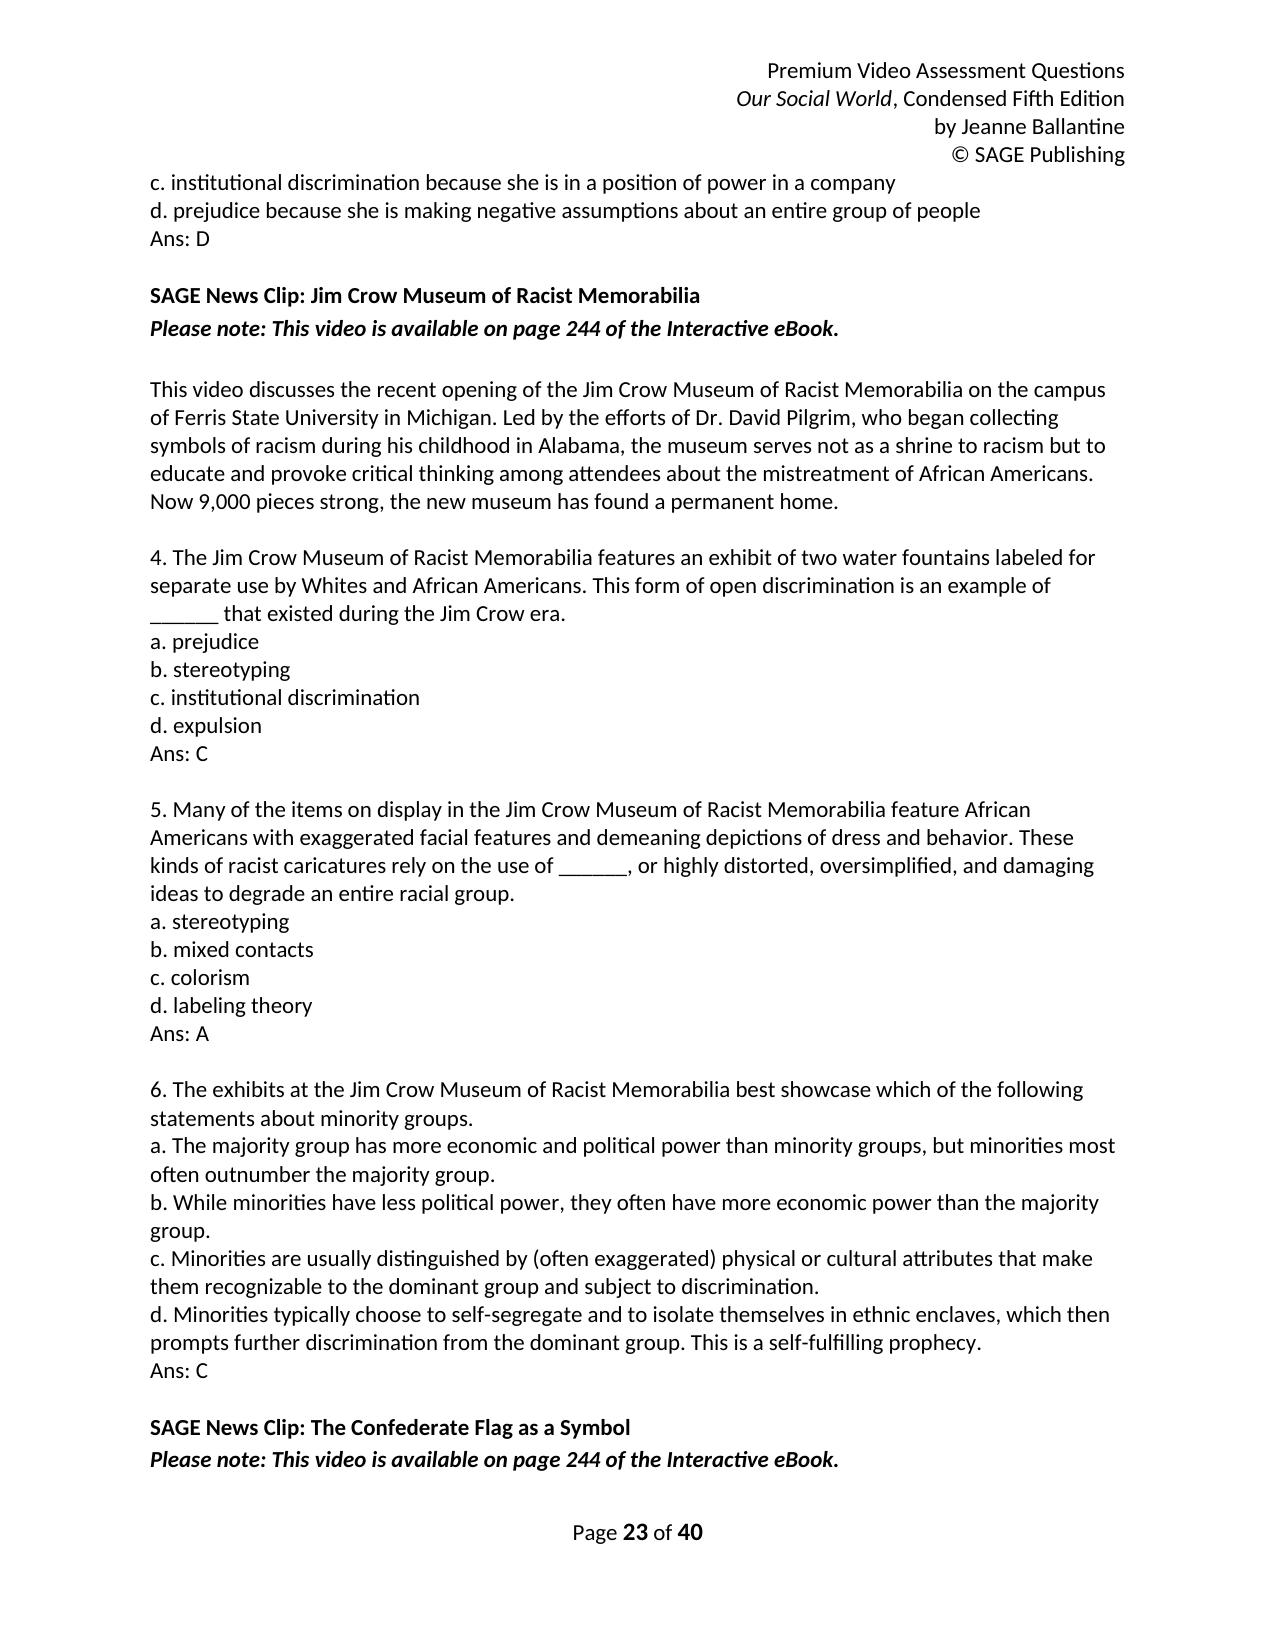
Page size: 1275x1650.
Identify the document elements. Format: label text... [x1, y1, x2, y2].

text a. The majority group has more economic and political power than minority groups, but minorities most often outnumber the majority group. [150, 1132, 1125, 1188]
text SAGE News Clip: The Confederate Flag as a Symbol Please note: This video is available on page 244 of the Interactive eBook. [150, 1413, 1125, 1473]
text 5. Many of the items on display in the Jim Crow Museum of Racist Memorabilia feature African Americans with exaggerated facial features and demeaning depictions of dress and behavior. These kinds of racist caricatures rely on the use of ______, or highly distorted, oversimplified, and damaging ideas to degrade an entire racial group. [150, 795, 1125, 907]
text d. labeling theory [150, 992, 1125, 1019]
text c. institutional discrimination because she is in a position of power in a company [150, 168, 1125, 196]
text d. prejudice because she is making negative assumptions about an entire group of people [150, 196, 1125, 224]
text b. stereotyping [150, 655, 1125, 683]
text a. prejudice [150, 627, 1125, 655]
text d. Minorities typically choose to self-segregate and to isolate themselves in ethnic enclaves, which then prompts further discrimination from the dominant group. This is a self-fulfilling prophecy. [150, 1300, 1125, 1356]
text c. colorism [150, 963, 1125, 992]
text 6. The exhibits at the Jim Crow Museum of Racist Memorabilia best showcase which of the following statements about minority groups. [150, 1076, 1125, 1132]
text Ans: A [150, 1019, 1125, 1048]
text This video discusses the recent opening of the Jim Crow Museum of Racist Memorabilia on the campus of Ferris State University in Michigan. Led by the efforts of Dr. David Pilgrim, who began collecting symbols of racism during his childhood in Alabama, the museum serves not as a shrine to racism but to educate and provoke critical thinking among attendees about the mistreatment of African Americans. Now 9,000 pieces strong, the new museum has found a permanent home. [150, 375, 1125, 515]
text c. Minorities are usually distinguished by (often exaggerated) physical or cultural attributes that make them recognizable to the dominant group and subject to discrimination. [150, 1244, 1125, 1300]
text c. institutional discrimination [150, 683, 1125, 711]
text b. While minorities have less political power, they often have more economic power than the majority group. [150, 1188, 1125, 1244]
text a. stereotyping [150, 907, 1125, 936]
text d. expulsion [150, 711, 1125, 739]
text Ans: C [150, 1356, 1125, 1384]
text SAGE News Clip: Jim Crow Museum of Racist Memorabilia Please note: This video is available on page 244 of the Interactive eBook. [150, 282, 1125, 342]
text 4. The Jim Crow Museum of Racist Memorabilia features an exhibit of two water fountains labeled for separate use by Whites and African Americans. This form of open discrimination is an example of ______ that existed during the Jim Crow era. [150, 543, 1125, 627]
text Ans: D [150, 224, 1125, 252]
text Ans: C [150, 739, 1125, 767]
text b. mixed contacts [150, 936, 1125, 963]
